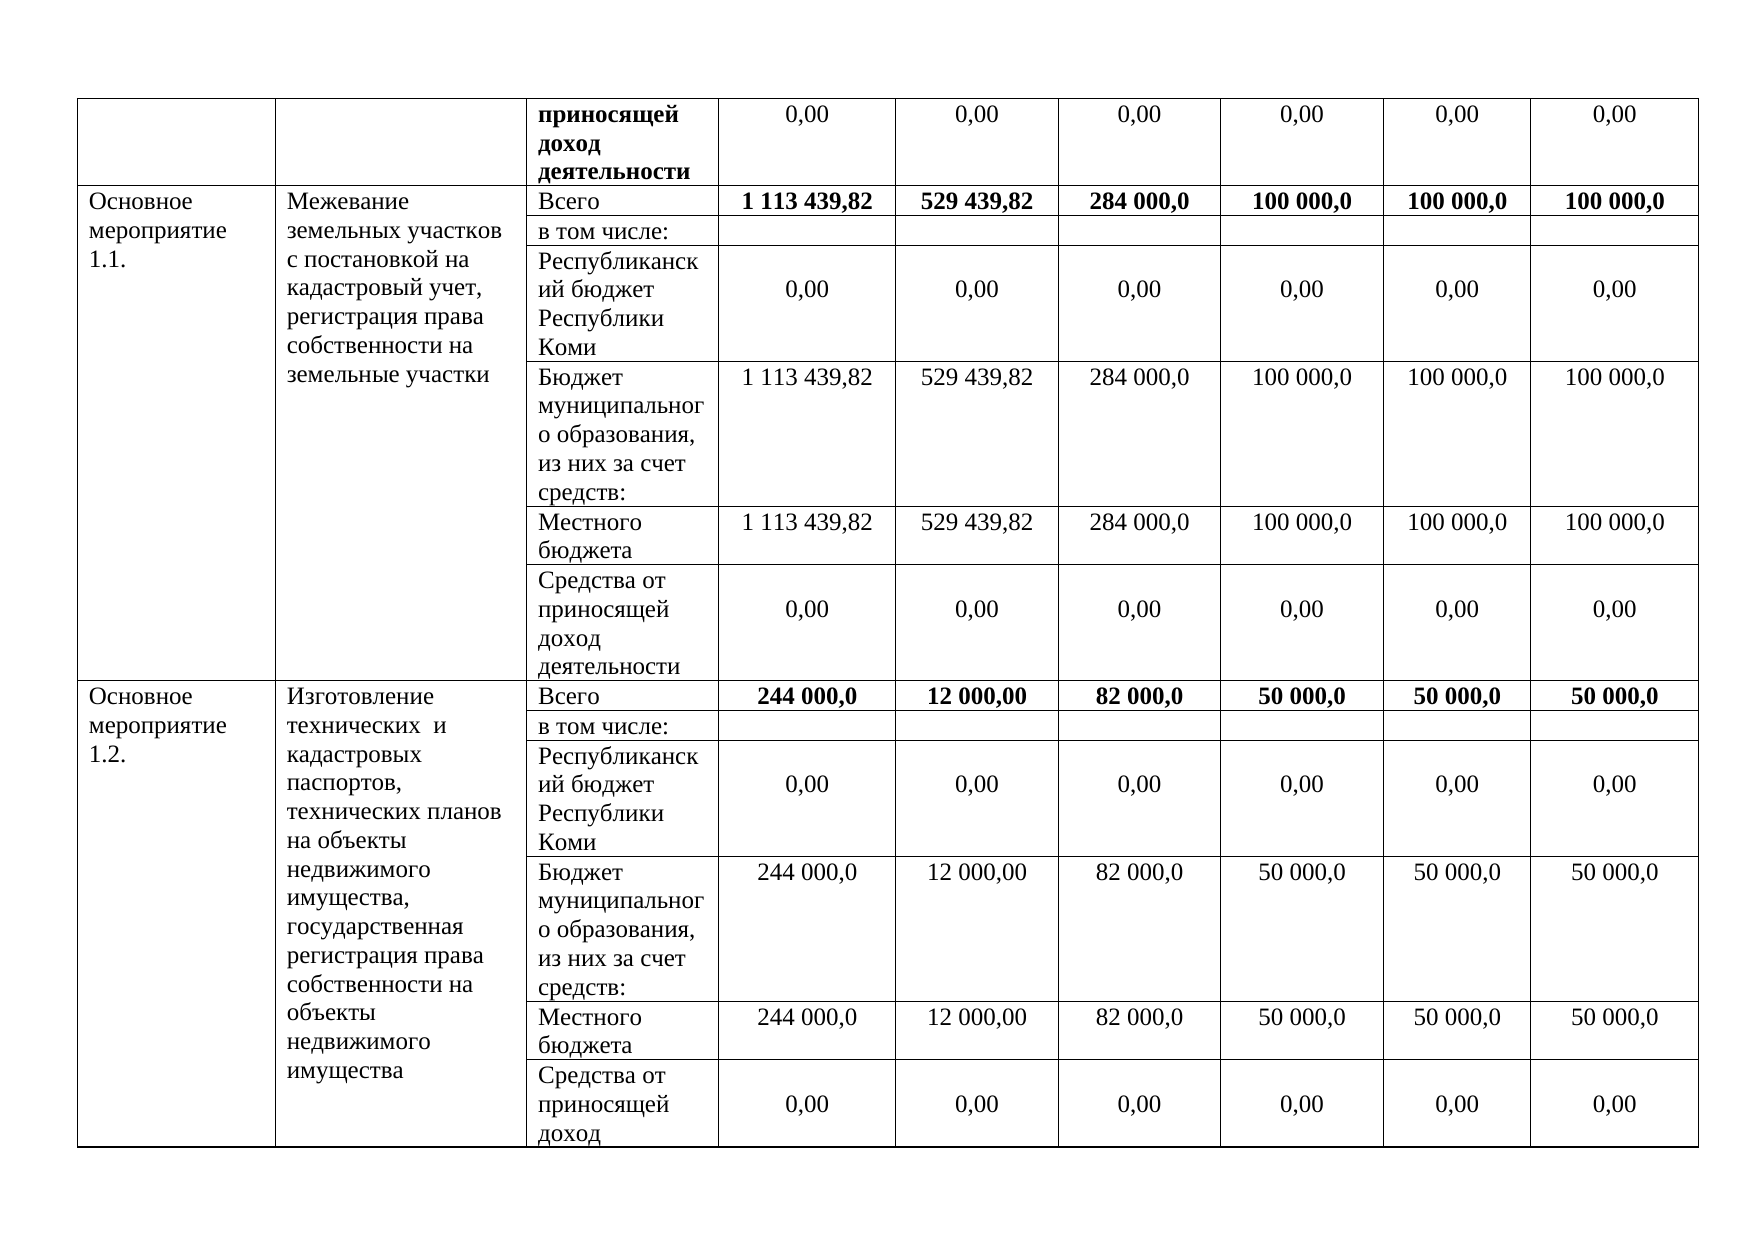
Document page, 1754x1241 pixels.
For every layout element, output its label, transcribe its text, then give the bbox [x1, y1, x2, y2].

table_cell 529 439,82 [896, 507, 1058, 564]
table_cell 0,00 [719, 565, 895, 680]
table_cell 0,00 [1221, 1060, 1383, 1146]
table_cell 0,00 [1221, 99, 1383, 185]
table_cell 82 000,0 [1059, 857, 1220, 1001]
table_cell 0,00 [1531, 1060, 1698, 1146]
table_cell 0,00 [1531, 246, 1698, 361]
table_cell 100 000,0 [1221, 186, 1383, 215]
table_cell 0,00 [1059, 246, 1220, 361]
table_cell 529 439,82 [896, 186, 1058, 215]
table_cell 244 000,0 [719, 857, 895, 1001]
table_cell 82 000,0 [1059, 1002, 1220, 1059]
table_cell 0,00 [1059, 565, 1220, 680]
table_cell [1059, 216, 1220, 245]
table_cell Местного бюджета [527, 507, 718, 564]
table_cell 0,00 [719, 741, 895, 856]
table_cell 0,00 [896, 99, 1058, 185]
table_cell 0,00 [1384, 565, 1530, 680]
table_cell 0,00 [1531, 741, 1698, 856]
table_cell 50 000,0 [1221, 857, 1383, 1001]
table_cell 50 000,0 [1384, 1002, 1530, 1059]
table_cell 0,00 [1384, 1060, 1530, 1146]
table_cell 284 000,0 [1059, 362, 1220, 506]
table_cell Межевание земельных участков с постановкой на кадастровый учет, регистрация права собственности на земельные участки [276, 186, 526, 680]
table_cell в том числе: [527, 216, 718, 245]
table_cell 0,00 [1384, 99, 1530, 185]
table_cell 100 000,0 [1384, 362, 1530, 506]
table_cell [1531, 711, 1698, 740]
table_cell [1221, 216, 1383, 245]
table_cell [896, 216, 1058, 245]
table_cell 100 000,0 [1531, 186, 1698, 215]
table_cell 0,00 [1384, 246, 1530, 361]
table_cell Республиканский бюджет Республики Коми [527, 246, 718, 361]
table_cell 100 000,0 [1384, 186, 1530, 215]
table_cell Местного бюджета [527, 1002, 718, 1059]
table_cell Всего [527, 681, 718, 710]
table_cell [1384, 711, 1530, 740]
table_cell [1059, 711, 1220, 740]
table_cell [1221, 711, 1383, 740]
table_cell 0,00 [1531, 99, 1698, 185]
table_cell Основное мероприятие 1.2. [78, 681, 275, 1146]
table_cell 12 000,00 [896, 857, 1058, 1001]
table_cell 0,00 [719, 99, 895, 185]
table_cell 244 000,0 [719, 681, 895, 710]
table_cell 50 000,0 [1531, 857, 1698, 1001]
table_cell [527, 99, 718, 185]
table_cell 244 000,0 [719, 1002, 895, 1059]
table_cell 100 000,0 [1384, 507, 1530, 564]
table_cell Средства от приносящей доход деятельности [527, 565, 718, 680]
table_cell [1384, 216, 1530, 245]
table_cell 50 000,0 [1221, 1002, 1383, 1059]
table_cell 50 000,0 [1531, 1002, 1698, 1059]
table_cell Бюджет муниципального образования, из них за счет средств: [527, 857, 718, 1001]
table_cell 1 113 439,82 [719, 186, 895, 215]
table_cell 50 000,0 [1384, 681, 1530, 710]
table_cell 529 439,82 [896, 362, 1058, 506]
table_cell 0,00 [896, 246, 1058, 361]
table_cell 50 000,0 [1221, 681, 1383, 710]
table_cell 0,00 [896, 1060, 1058, 1146]
table_cell 12 000,00 [896, 681, 1058, 710]
table_cell в том числе: [527, 711, 718, 740]
table_cell [896, 711, 1058, 740]
table_cell 100 000,0 [1531, 362, 1698, 506]
table_cell 0,00 [1531, 565, 1698, 680]
table_cell 0,00 [719, 1060, 895, 1146]
table_cell 100 000,0 [1221, 507, 1383, 564]
table_cell 50 000,0 [1531, 681, 1698, 710]
table_cell 1 113 439,82 [719, 507, 895, 564]
table_cell 0,00 [1059, 1060, 1220, 1146]
table_cell 1 113 439,82 [719, 362, 895, 506]
table_cell 0,00 [896, 565, 1058, 680]
table_cell 0,00 [1059, 741, 1220, 856]
table_cell [719, 711, 895, 740]
table_cell [719, 216, 895, 245]
table_cell Основное мероприятие 1.1. [78, 186, 275, 680]
table_cell 0,00 [1221, 565, 1383, 680]
table_cell 0,00 [1221, 741, 1383, 856]
table_cell 0,00 [1384, 741, 1530, 856]
table_cell 284 000,0 [1059, 507, 1220, 564]
table_cell [1531, 216, 1698, 245]
table_cell 0,00 [1221, 246, 1383, 361]
table_cell 0,00 [719, 246, 895, 361]
table_cell Республиканский бюджет Республики Коми [527, 741, 718, 856]
table_cell 50 000,0 [1384, 857, 1530, 1001]
table_cell 100 000,0 [1221, 362, 1383, 506]
table_cell 82 000,0 [1059, 681, 1220, 710]
table_cell 284 000,0 [1059, 186, 1220, 215]
table_cell 100 000,0 [1531, 507, 1698, 564]
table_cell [527, 1060, 718, 1146]
table_cell Изготовление технических и кадастровых паспортов, технических планов на объекты недвижимого имущества, государственная регистрация права собственности на объекты недвижимого имущества [276, 681, 526, 1146]
table_cell Всего [527, 186, 718, 215]
table_cell 12 000,00 [896, 1002, 1058, 1059]
table_cell 0,00 [896, 741, 1058, 856]
table_cell 0,00 [1059, 99, 1220, 185]
table_cell Бюджет муниципального образования, из них за счет средств: [527, 362, 718, 506]
